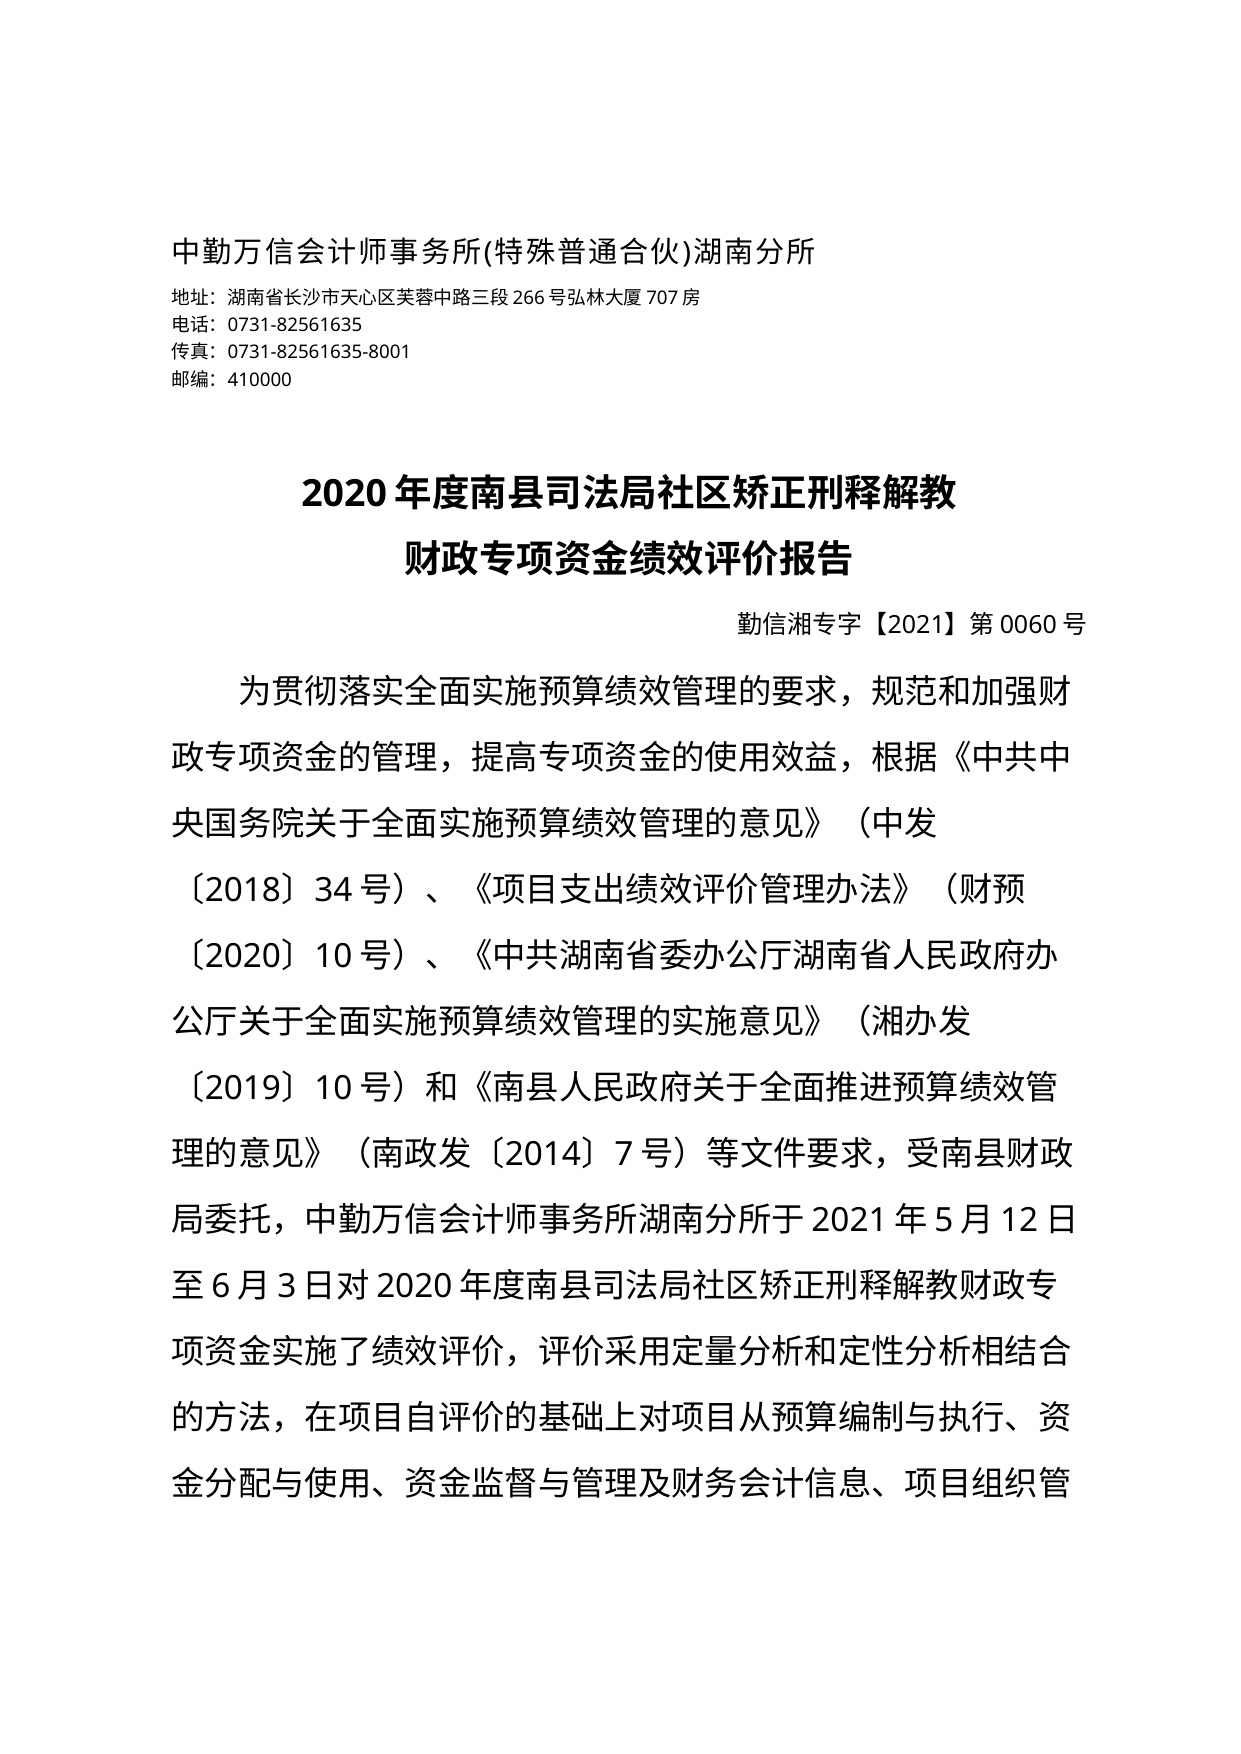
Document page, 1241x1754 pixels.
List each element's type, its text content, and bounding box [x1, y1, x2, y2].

text 中勤万信会计师事务所(特殊普通合伙)湖南分所 [171, 217, 1087, 283]
text 传真：0731-82561635-8001 [171, 337, 1087, 364]
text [171, 656, 1087, 1514]
text 电话：0731-82561635 [171, 310, 1087, 337]
text 邮编：410000 [171, 364, 1087, 391]
text 勤信湘专字【2021】第0060号 [171, 589, 1087, 656]
text 地址：湖南省长沙市天心区芙蓉中路三段266号弘林大厦707房 [171, 283, 1087, 310]
text 2020年度南县司法局社区矫正刑释解教 [171, 457, 1087, 523]
text 财政专项资金绩效评价报告 [171, 523, 1087, 589]
